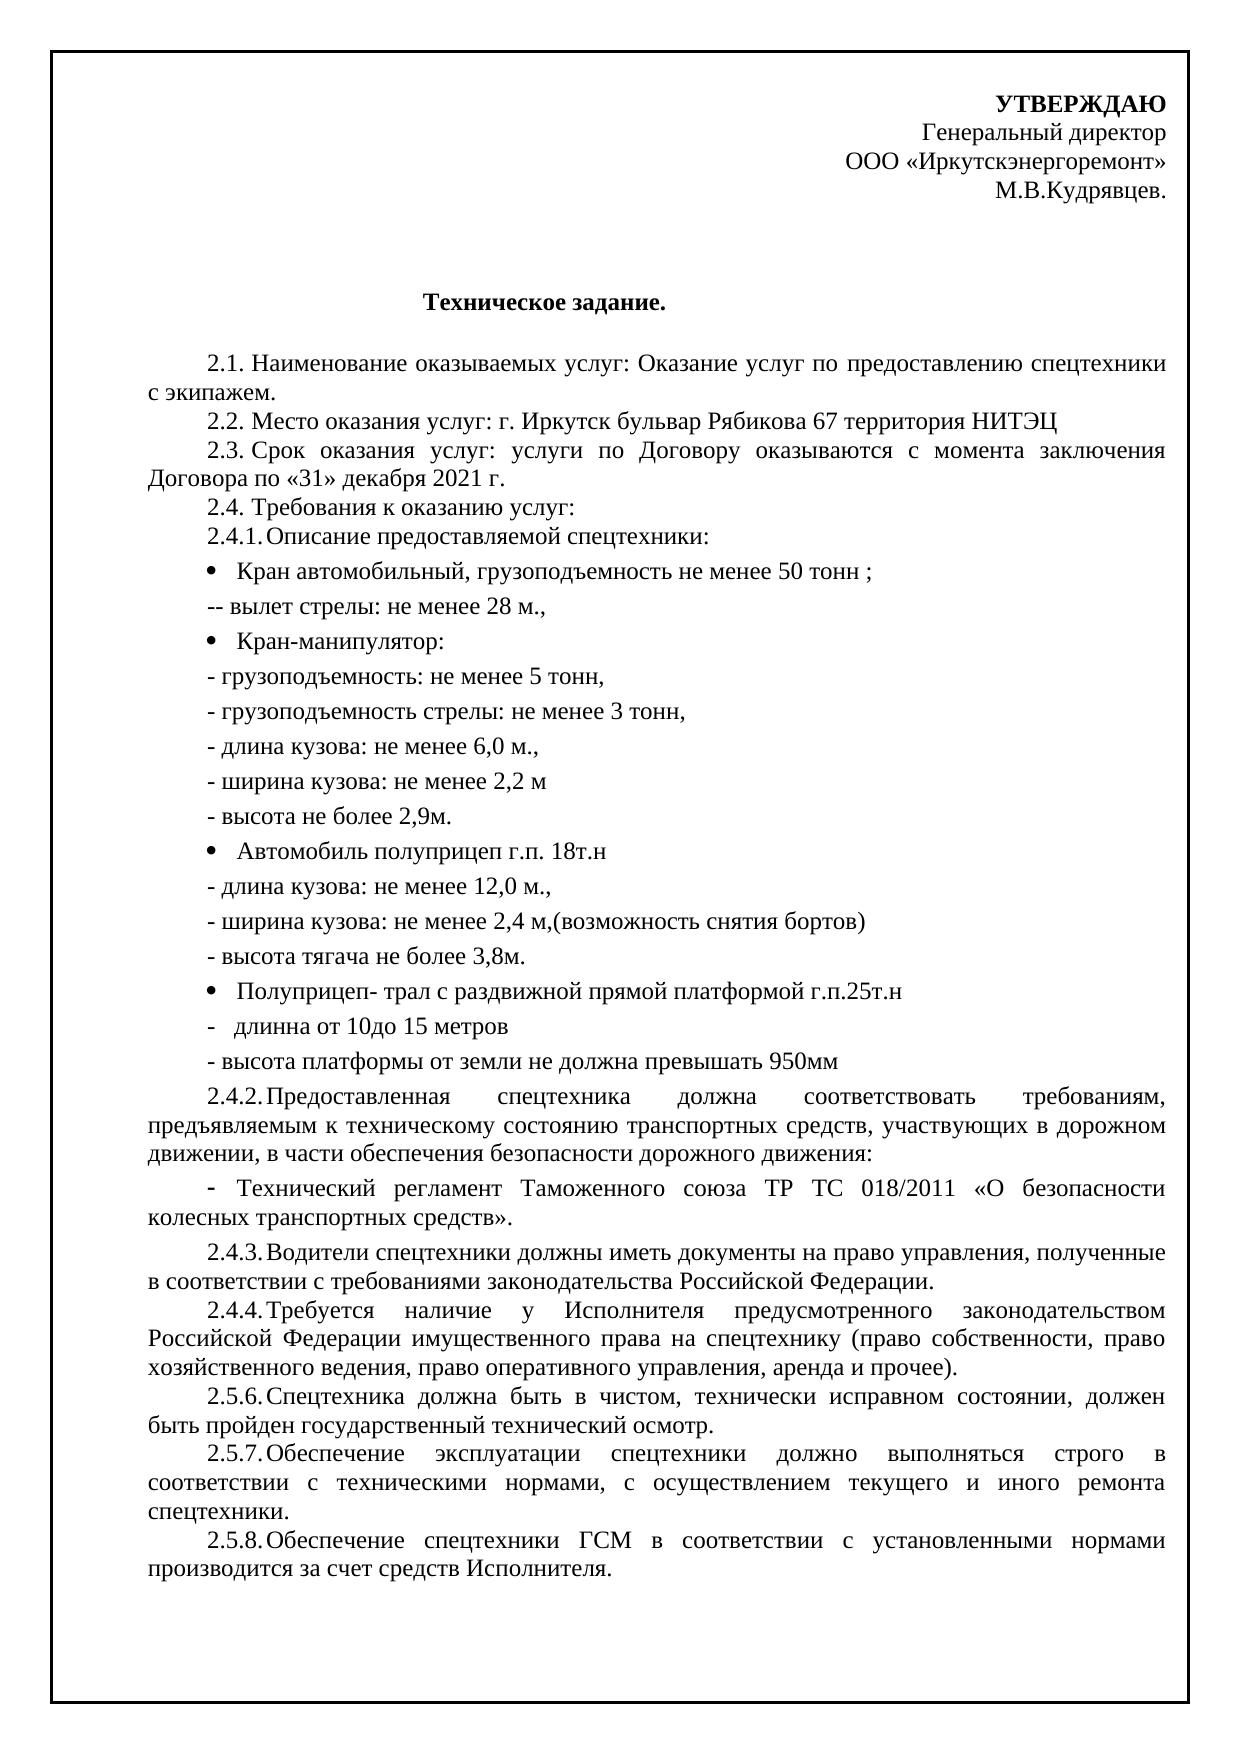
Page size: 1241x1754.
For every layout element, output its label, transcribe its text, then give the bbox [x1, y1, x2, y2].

text - ширина кузова: не менее 2,2 м [207, 766, 1167, 795]
text - грузоподъемность: не менее 5 тонн, [207, 661, 1167, 690]
list Водители спецтехники должны иметь документы на право управления, полученные в соответствии с требованиями законодательства Российской Федерации. [148, 1237, 1167, 1295]
subtitle Техническое задание. [148, 287, 1167, 315]
list Место оказания услуг: г. Иркутск бульвар Рябикова 67 территория НИТЭЦ [148, 406, 1167, 435]
text М.В.Кудрявцев. [148, 175, 1167, 204]
list Кран-манипулятор: [148, 626, 1167, 655]
text -- вылет стрелы: не менее 28 м., [207, 591, 1167, 620]
text УТВЕРЖДАЮ [148, 89, 1167, 117]
list Кран автомобильный, грузоподъемность не менее 50 тонн ; [148, 556, 1167, 585]
text - высота тягача не более 3,8м. [207, 941, 1167, 970]
text - длина кузова: не менее 6,0 м., [207, 731, 1167, 760]
list Описание предоставляемой спецтехники: [148, 521, 1167, 550]
list Технический регламент Таможенного союза ТР ТС 018/2011 «О безопасности колесных транспортных средств». [148, 1173, 1167, 1231]
list Требования к оказанию услуг: [148, 492, 1167, 521]
list Полуприцеп- трал с раздвижной прямой платформой г.п.25т.н [148, 976, 1167, 1005]
list Предоставленная спецтехника должна соответствовать требованиям, предъявляемым к техническому состоянию транспортных средств, участвующих в дорожном движении, в части обеспечения безопасности дорожного движения: [148, 1081, 1167, 1167]
text - ширина кузова: не менее 2,4 м,(возможность снятия бортов) [207, 906, 1167, 935]
list Обеспечение спецтехники ГСМ в соответствии с установленными нормами производится за счет средств Исполнителя. [148, 1525, 1167, 1582]
text ООО «Иркутскэнергоремонт» [148, 146, 1167, 175]
text - длина кузова: не менее 12,0 м., [207, 871, 1167, 900]
list Автомобиль полуприцеп г.п. 18т.н [148, 836, 1167, 865]
list Обеспечение эксплуатации спецтехники должно выполняться строго в соответствии с техническими нормами, с осуществлением текущего и иного ремонта спецтехники. [148, 1438, 1167, 1525]
text - высота платформы от земли не должна превышать 950мм [207, 1046, 1167, 1075]
list Требуется наличие у Исполнителя предусмотренного законодательством Российской Федерации имущественного права на спецтехнику (право собственности, право хозяйственного ведения, право оперативного управления, аренда и прочее). [148, 1295, 1167, 1381]
text - грузоподъемность стрелы: не менее 3 тонн, [207, 696, 1167, 725]
text - высота не более 2,9м. [207, 801, 1167, 830]
list Спецтехника должна быть в чистом, технически исправном состоянии, должен быть пройден государственный технический осмотр. [148, 1381, 1167, 1438]
text Генеральный директор [148, 117, 1167, 146]
text - длинна от 10до 15 метров [207, 1011, 1167, 1040]
list Срок оказания услуг: услуги по Договору оказываются с момента заключения Договора по «31» декабря 2021 г. [148, 435, 1167, 492]
list Наименование оказываемых услуг: Оказание услуг по предоставлению спецтехники с экипажем. [148, 348, 1167, 406]
